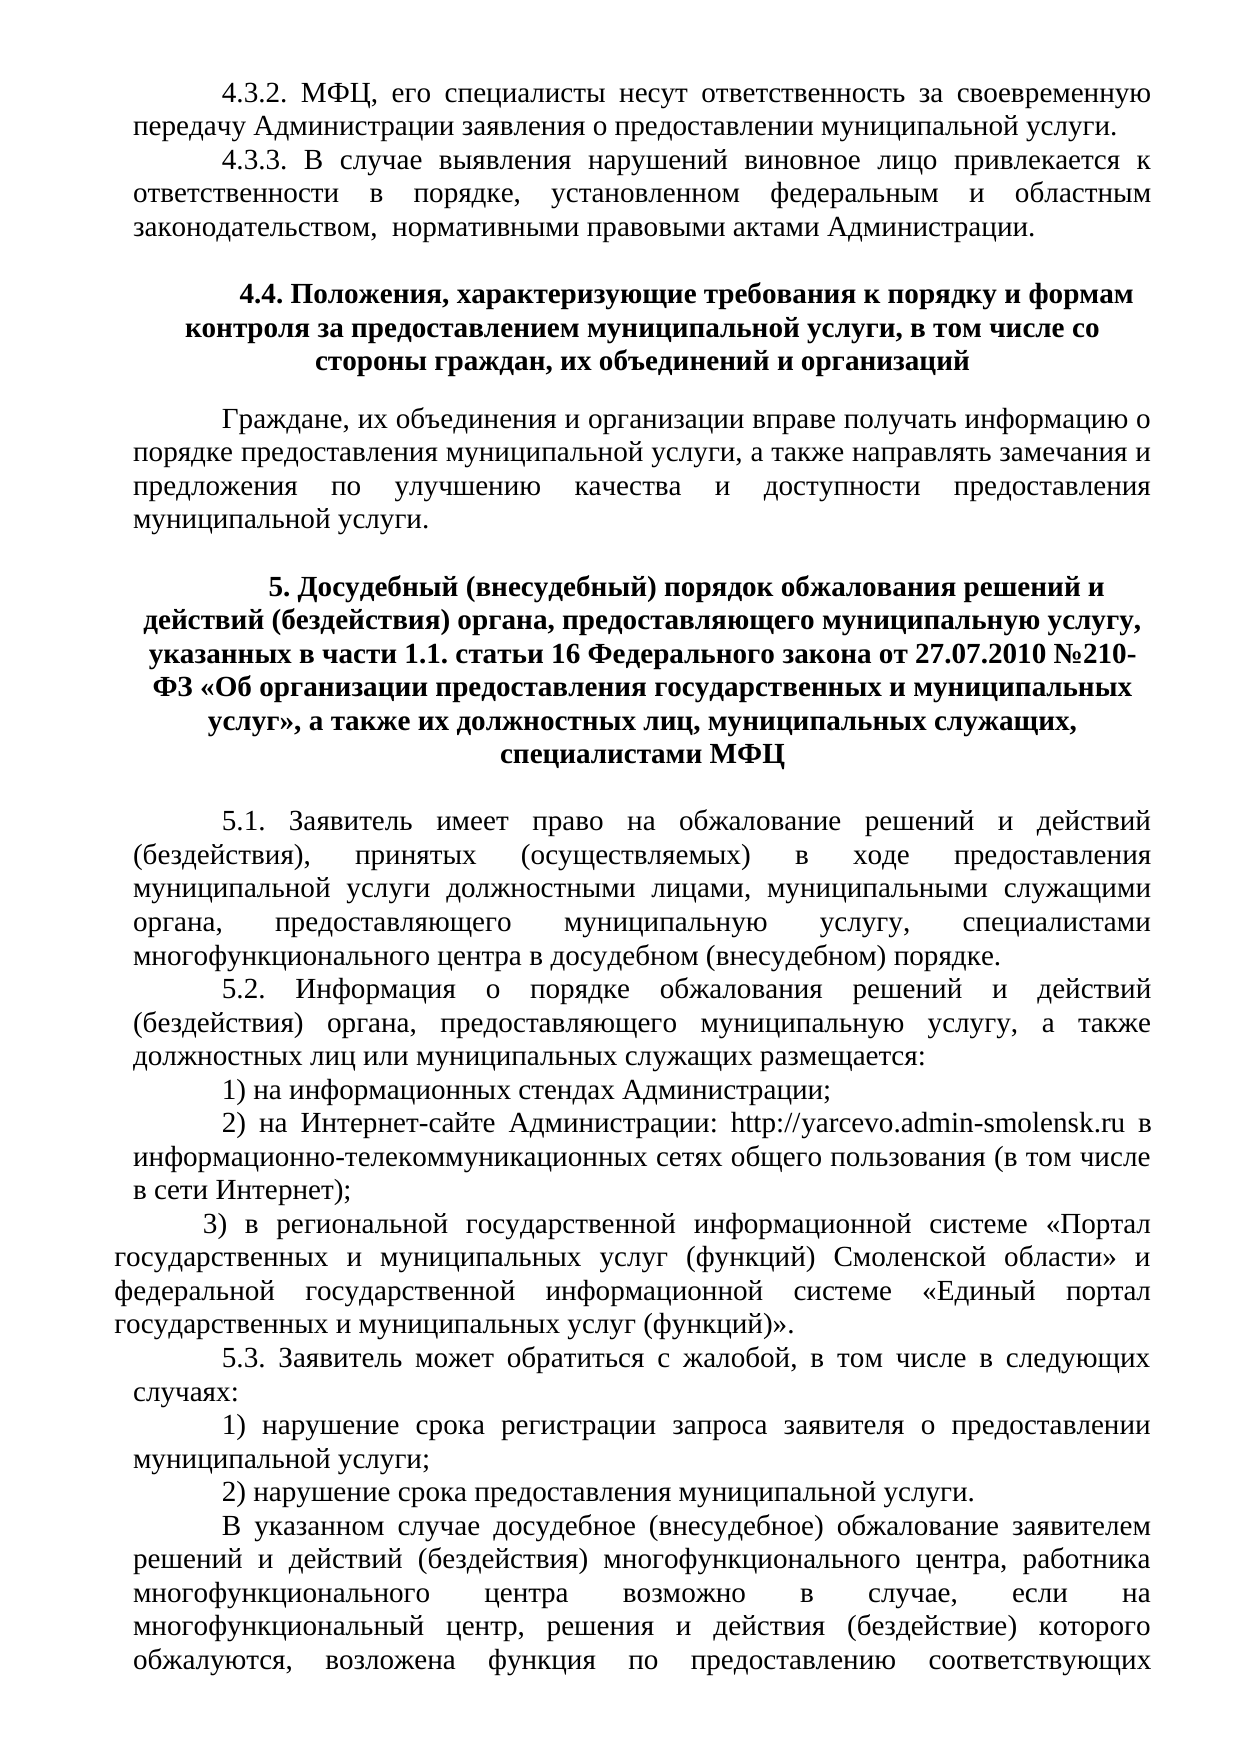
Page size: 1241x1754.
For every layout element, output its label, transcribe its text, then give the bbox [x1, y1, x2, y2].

text 5.2. Информация о порядке обжалования решений и действий (бездействия) органа, предоставляющего муниципальную услугу, а также должностных лиц или муниципальных служащих размещается: [133, 971, 1152, 1072]
text 5.3. Заявитель может обратиться с жалобой, в том числе в следующих случаях: [133, 1340, 1152, 1407]
text 4.3.3. В случае выявления нарушений виновное лицо привлекается к ответственности в порядке, установленном федеральным и областным законодательством, нормативными правовыми актами Администрации. [133, 142, 1152, 243]
text Граждане, их объединения и организации вправе получать информацию о порядке предоставления муниципальной услуги, а также направлять замечания и предложения по улучшению качества и доступности предоставления муниципальной услуги. [133, 401, 1152, 535]
text 3) в региональной государственной информационной системе «Портал государственных и муниципальных услуг (функций) Смоленской области» и федеральной государственной информационной системе «Единый портал государственных и муниципальных услуг (функций)». [114, 1206, 1152, 1340]
text 1) нарушение срока регистрации запроса заявителя о предоставлении муниципальной услуги; [133, 1407, 1152, 1474]
text 5. Досудебный (внесудебный) порядок обжалования решений и действий (бездействия) органа, предоставляющего муниципальную услугу, указанных в части 1.1. статьи 16 Федерального закона от 27.07.2010 №210-ФЗ «Об организации предоставления государственных и муниципальных услуг», а также их должностных лиц, муниципальных служащих, специалистами МФЦ [133, 569, 1152, 770]
text 4.3.2. МФЦ, его специалисты несут ответственность за своевременную передачу Администрации заявления о предоставлении муниципальной услуги. [133, 75, 1152, 142]
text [133, 1508, 1152, 1676]
text 5.1. Заявитель имеет право на обжалование решений и действий (бездействия), принятых (осуществляемых) в ходе предоставления муниципальной услуги должностными лицами, муниципальными служащими органа, предоставляющего муниципальную услугу, специалистами многофункционального центра в досудебном (внесудебном) порядке. [133, 803, 1152, 971]
text 2) нарушение срока предоставления муниципальной услуги. [133, 1474, 1152, 1508]
text 2) на Интернет-сайте Администрации: http://yarcevo.admin-smolensk.ru в информационно-телекоммуникационных сетях общего пользования (в том числе в сети Интернет); [133, 1105, 1152, 1206]
text 4.4. Положения, характеризующие требования к порядку и формам контроля за предоставлением муниципальной услуги, в том числе со стороны граждан, их объединений и организаций [133, 276, 1152, 377]
text 1) на информационных стендах Администрации; [133, 1072, 1152, 1105]
